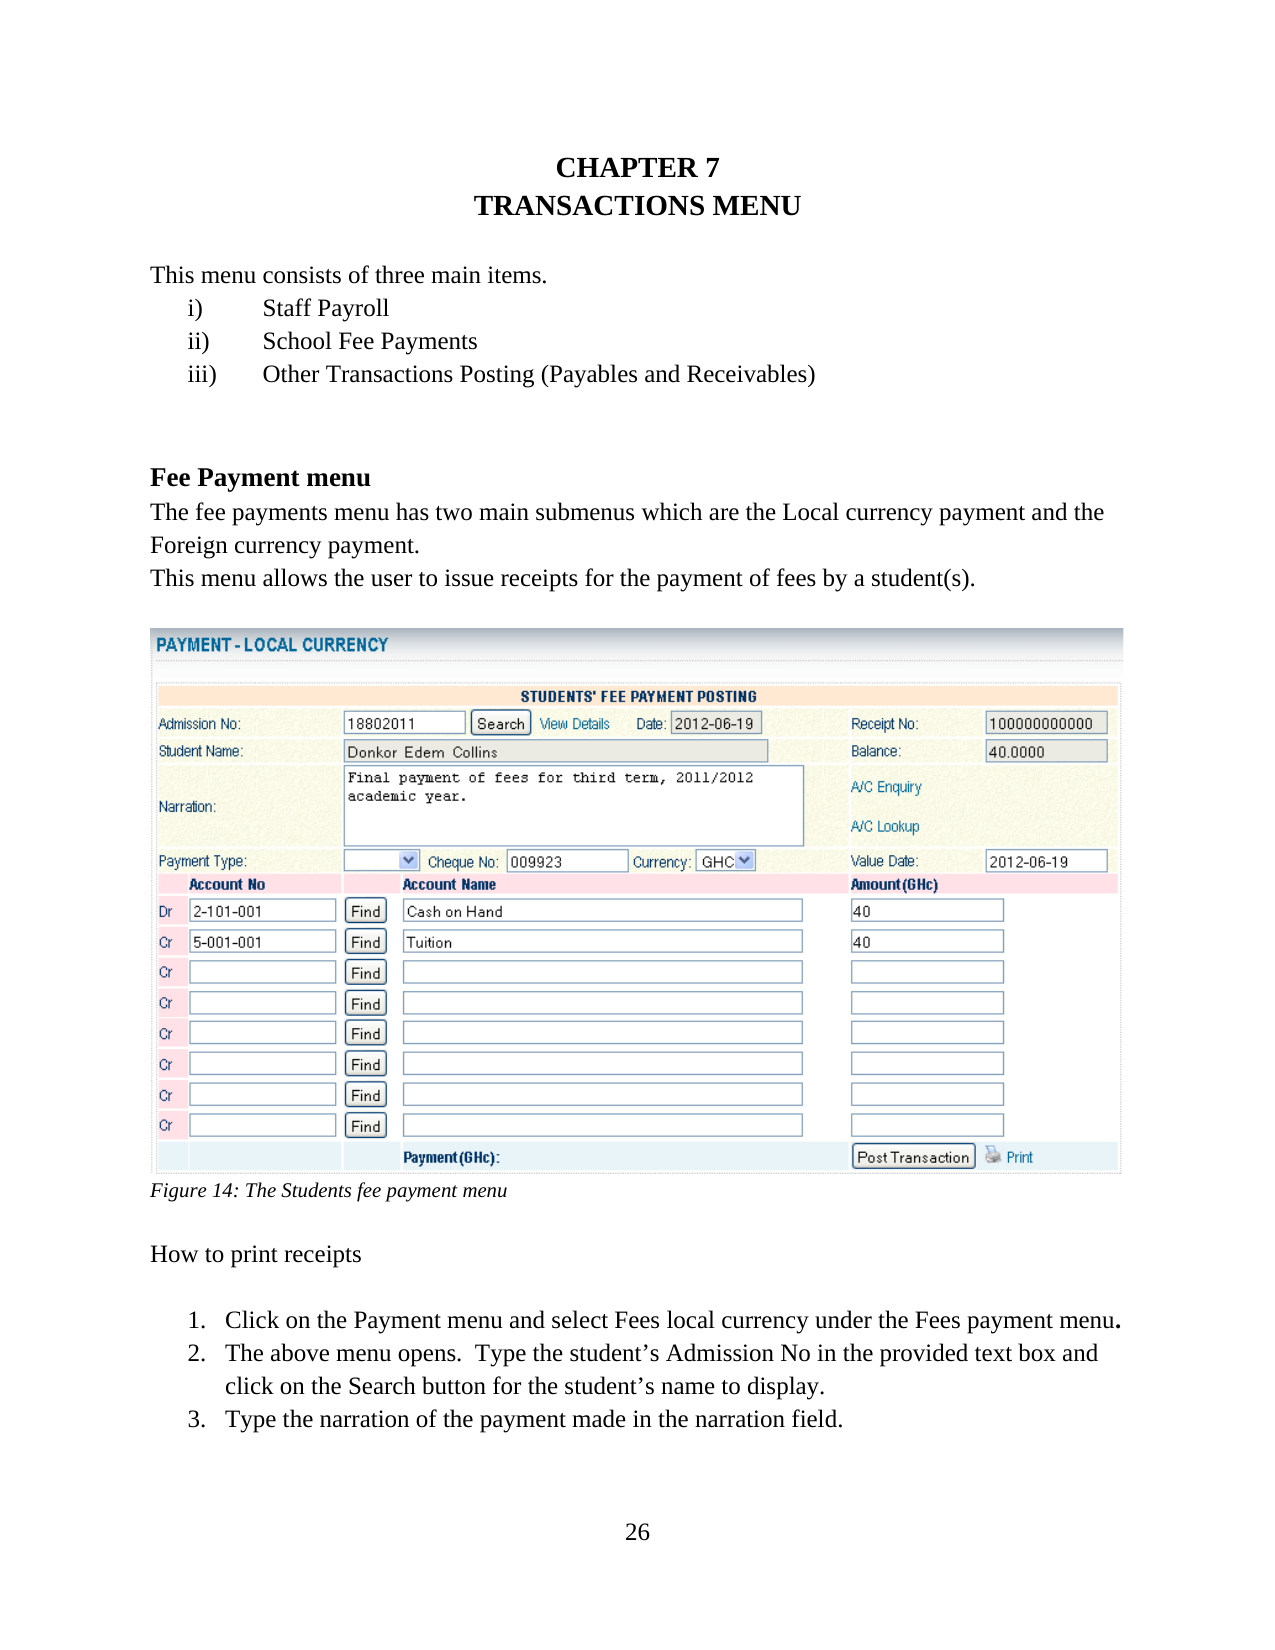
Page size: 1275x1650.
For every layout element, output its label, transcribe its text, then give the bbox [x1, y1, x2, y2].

picture [150, 628, 1124, 1174]
subtitle Fee Payment menu [150, 461, 1125, 492]
list Staff Payroll [187, 293, 1125, 322]
text The fee payments menu has two main submenus which are the Local currency payment and the Foreign currency payment. [150, 497, 1125, 558]
subtitle TRANSACTIONS MENU [150, 188, 1125, 222]
subtitle CHAPTER 7 [150, 150, 1125, 183]
list Type the narration of the payment made in the narration field. [187, 1404, 1125, 1433]
text How to print receipts [150, 1239, 1125, 1268]
text This menu allows the user to issue receipts for the payment of fees by a student(s). [150, 563, 1125, 591]
text Figure 14: The Students fee payment menu [150, 1178, 1125, 1202]
list Click on the Payment menu and select Fees local currency under the Fees payment menu. [187, 1305, 1125, 1334]
text This menu consists of three main items. [150, 260, 1125, 289]
list Other Transactions Posting (Payables and Receivables) [187, 359, 1125, 388]
list School Fee Payments [187, 326, 1125, 355]
list The above menu opens. Type the student’s Admission No in the provided text box and click on the Search button for the student’s name to display. [187, 1338, 1125, 1400]
